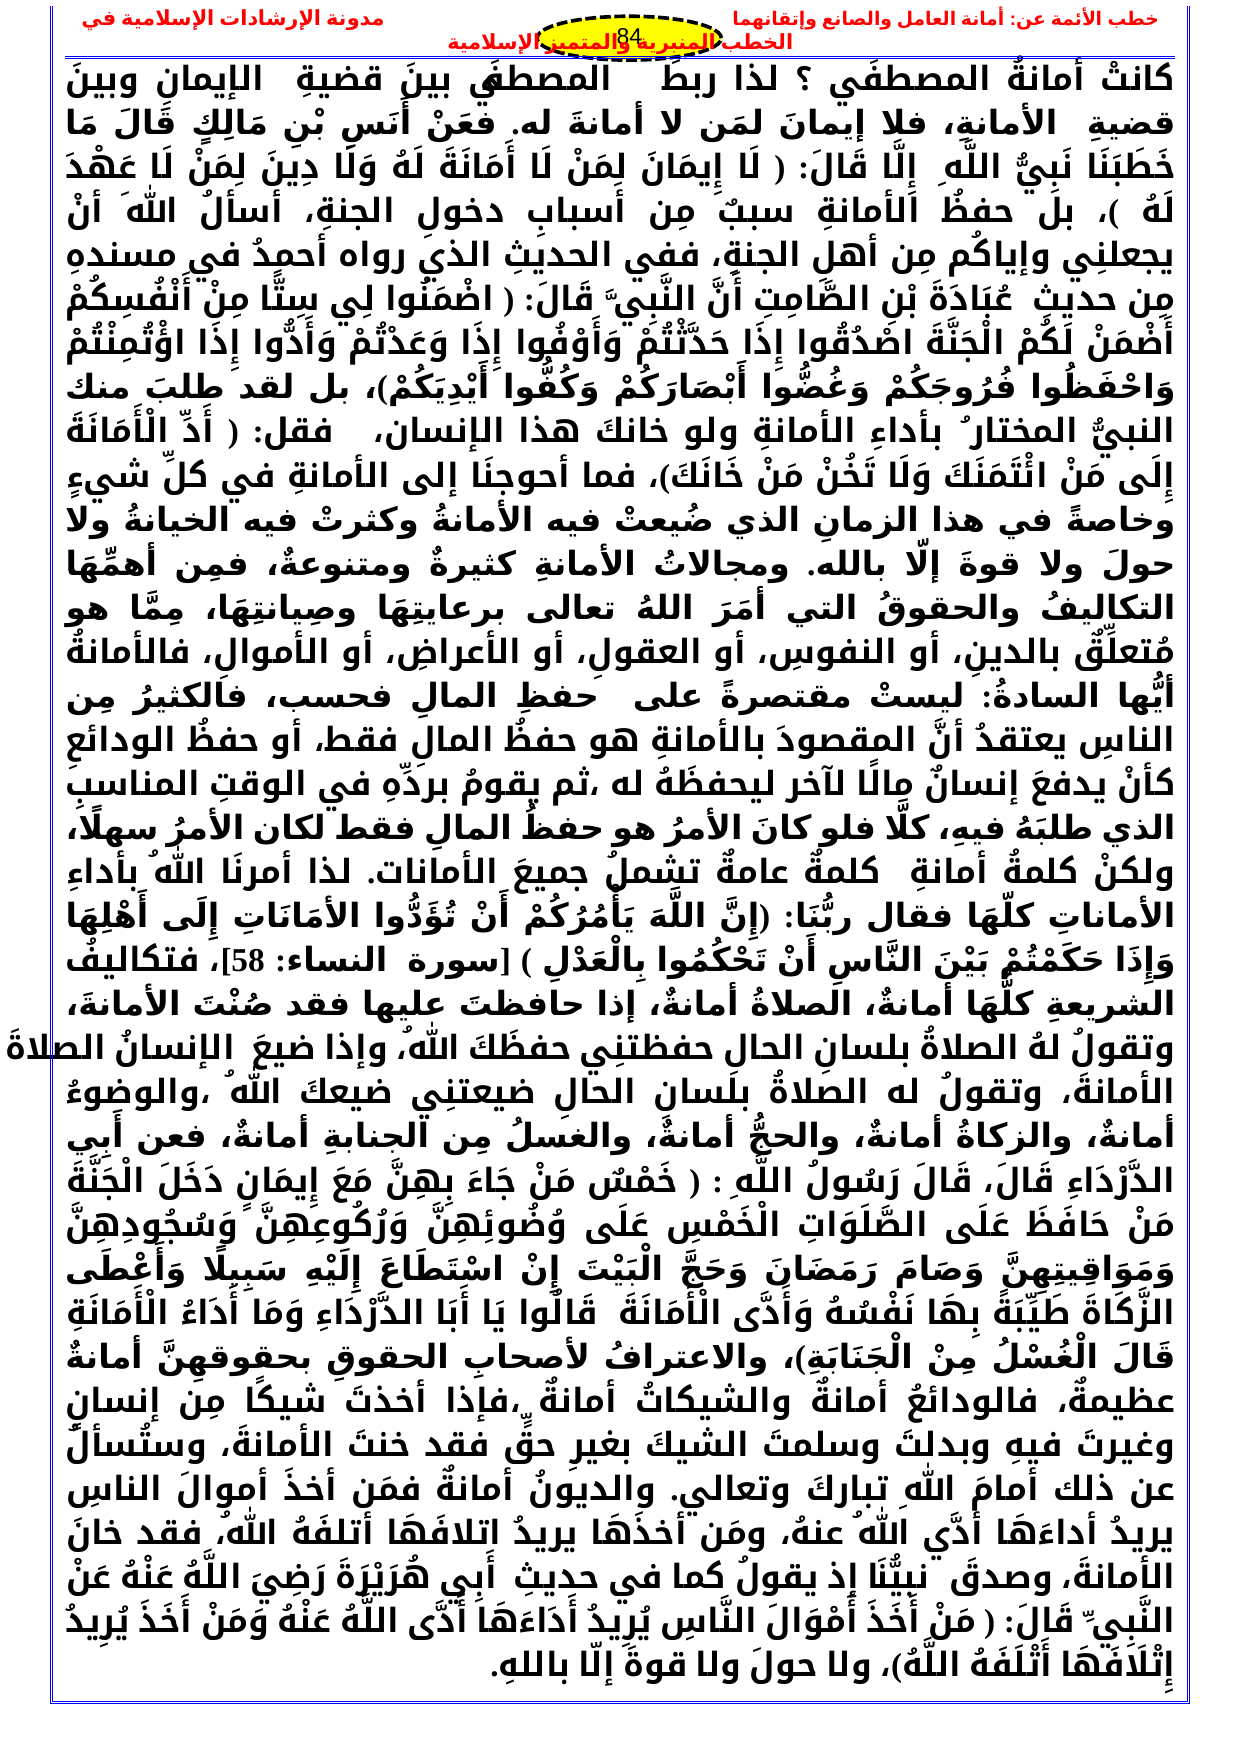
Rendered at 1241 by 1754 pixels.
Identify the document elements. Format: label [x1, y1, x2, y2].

text [65, 59, 1175, 1684]
